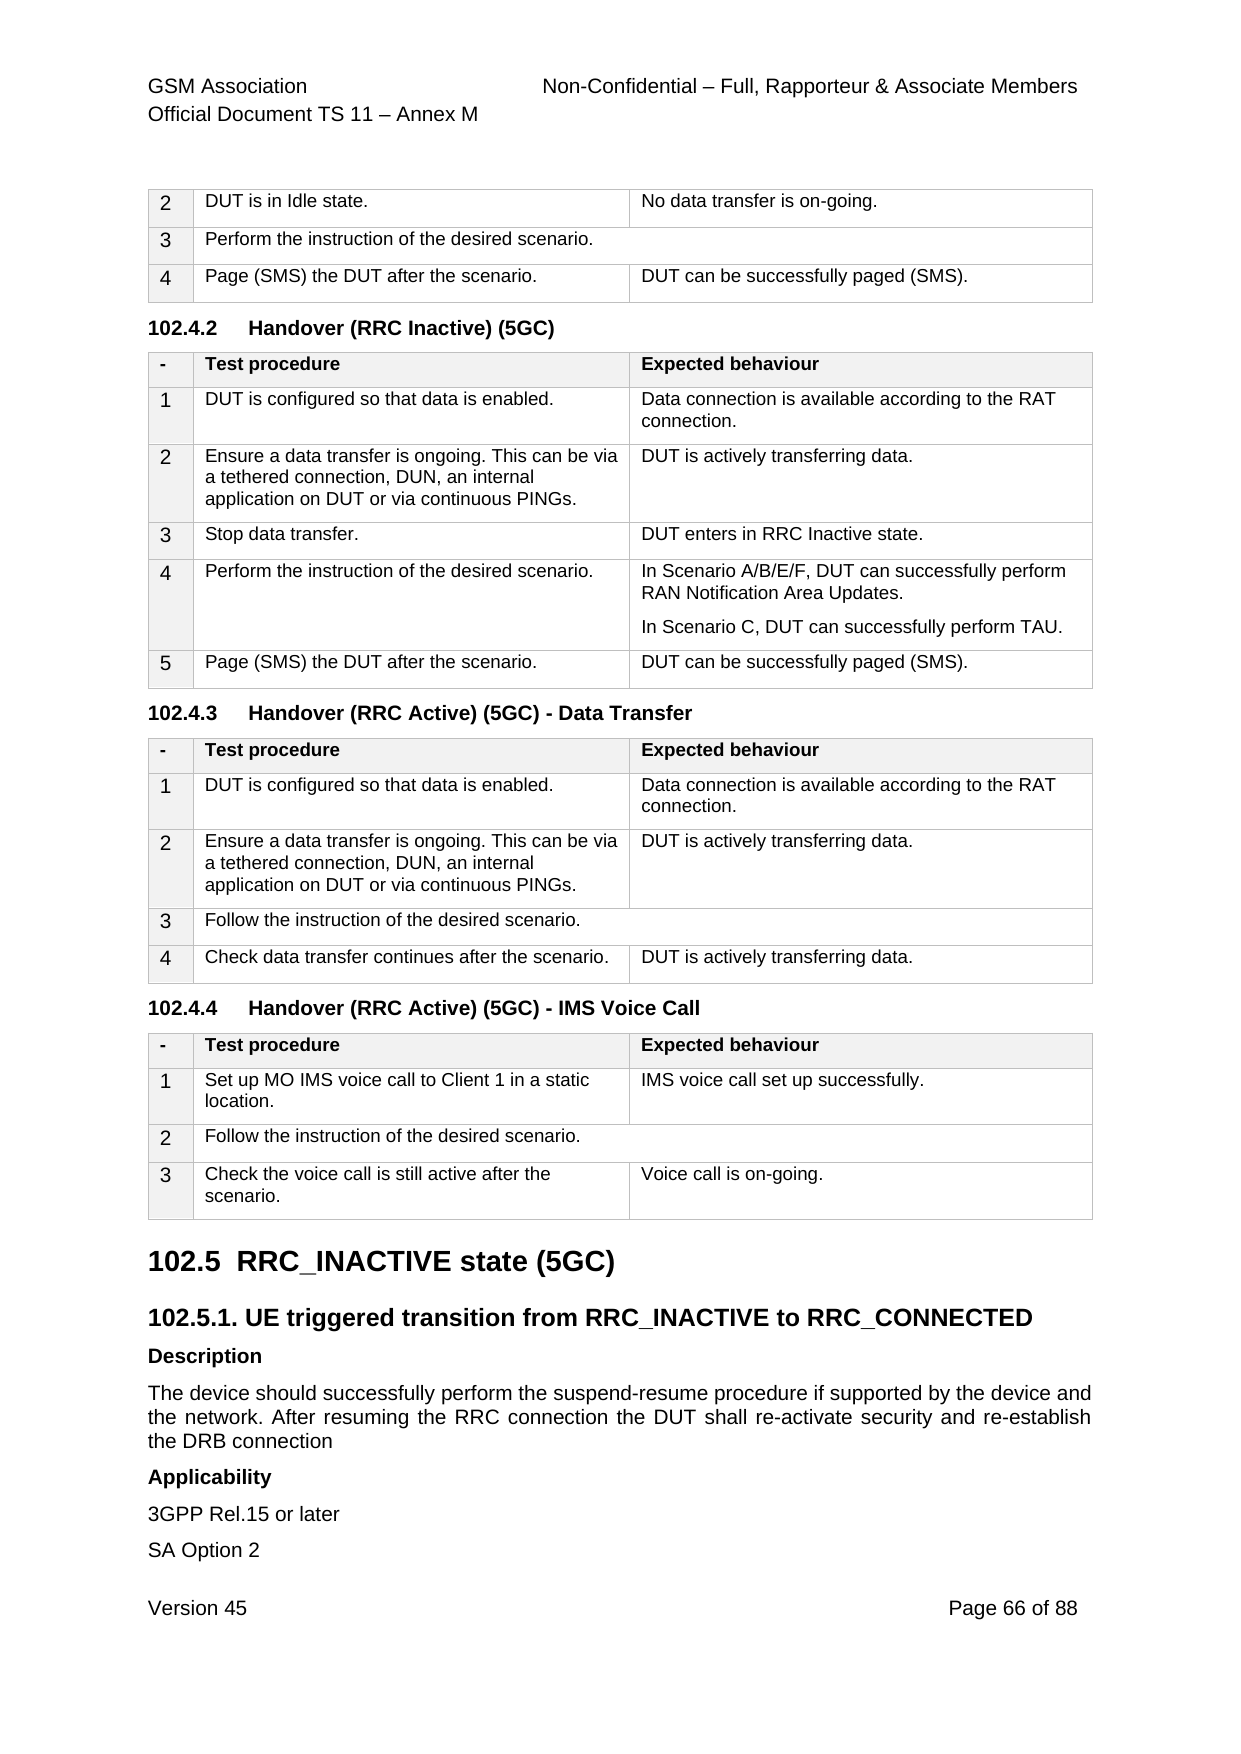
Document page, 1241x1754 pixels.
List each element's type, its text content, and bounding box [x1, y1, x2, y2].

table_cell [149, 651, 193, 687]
text 102.4.3 Handover (RRC Active) (5GC) - Data Transfer [148, 701, 1092, 725]
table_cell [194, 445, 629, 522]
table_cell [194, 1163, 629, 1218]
text Applicability [148, 1465, 1092, 1489]
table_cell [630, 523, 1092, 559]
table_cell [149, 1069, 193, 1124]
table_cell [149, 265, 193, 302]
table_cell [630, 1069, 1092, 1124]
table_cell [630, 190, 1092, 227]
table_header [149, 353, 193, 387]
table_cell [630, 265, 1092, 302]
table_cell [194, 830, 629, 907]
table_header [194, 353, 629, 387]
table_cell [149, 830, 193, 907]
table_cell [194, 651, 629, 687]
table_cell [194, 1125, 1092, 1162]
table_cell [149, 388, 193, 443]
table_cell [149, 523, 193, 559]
text 102.4.2 Handover (RRC Inactive) (5GC) [148, 315, 1092, 339]
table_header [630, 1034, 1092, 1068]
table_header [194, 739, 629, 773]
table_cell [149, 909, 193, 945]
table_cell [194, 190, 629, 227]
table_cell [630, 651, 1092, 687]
subtitle 102.5.1. UE triggered transition from RRC_INACTIVE to RRC_CONNECTED [148, 1303, 1092, 1332]
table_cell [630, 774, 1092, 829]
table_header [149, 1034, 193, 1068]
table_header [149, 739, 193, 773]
text Description [148, 1344, 1092, 1368]
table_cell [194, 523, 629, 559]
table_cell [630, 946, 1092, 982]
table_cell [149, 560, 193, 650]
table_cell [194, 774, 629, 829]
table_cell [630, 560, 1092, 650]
text 102.4.4 Handover (RRC Active) (5GC) - IMS Voice Call [148, 996, 1092, 1020]
text 3GPP Rel.15 or later [148, 1502, 1092, 1526]
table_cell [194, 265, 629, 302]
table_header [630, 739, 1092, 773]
text SA Option 2 [148, 1538, 1092, 1562]
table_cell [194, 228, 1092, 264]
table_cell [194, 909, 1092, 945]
subtitle 102.5 RRC_INACTIVE state (5GC) [148, 1244, 1092, 1278]
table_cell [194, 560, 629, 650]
text The device should successfully perform the suspend-resume procedure if supported by the device and the network. After resuming the RRC connection the DUT shall re-activate security and re-establish the DRB connection [148, 1381, 1092, 1453]
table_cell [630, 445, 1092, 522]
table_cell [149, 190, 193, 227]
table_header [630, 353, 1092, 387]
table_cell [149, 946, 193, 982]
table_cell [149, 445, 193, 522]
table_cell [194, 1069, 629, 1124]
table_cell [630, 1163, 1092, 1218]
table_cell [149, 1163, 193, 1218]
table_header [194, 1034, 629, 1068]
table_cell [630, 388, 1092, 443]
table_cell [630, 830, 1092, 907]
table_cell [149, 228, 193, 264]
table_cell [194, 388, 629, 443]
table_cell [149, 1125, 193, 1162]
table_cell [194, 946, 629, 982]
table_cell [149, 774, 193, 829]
